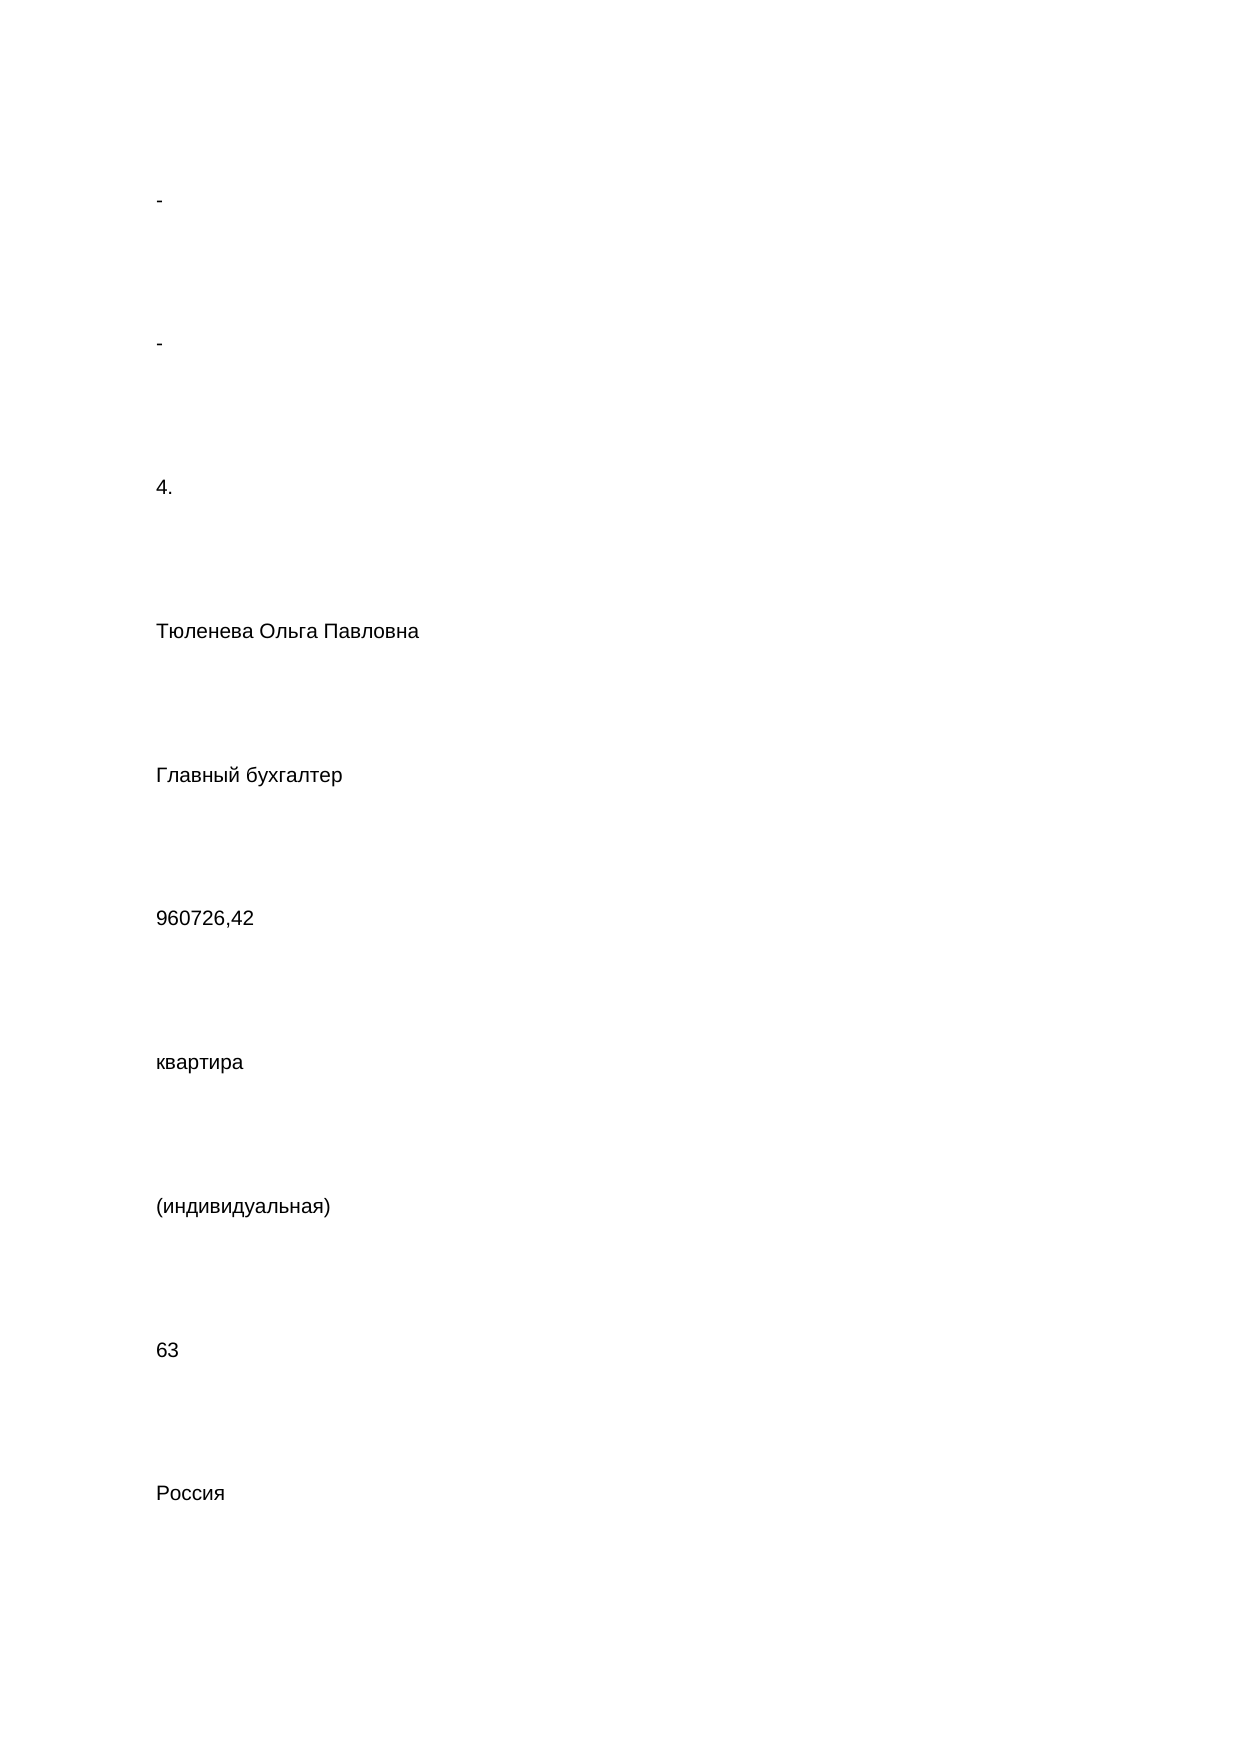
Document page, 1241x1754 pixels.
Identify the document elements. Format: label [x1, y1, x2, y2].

table_cell [140, 150, 1078, 1577]
